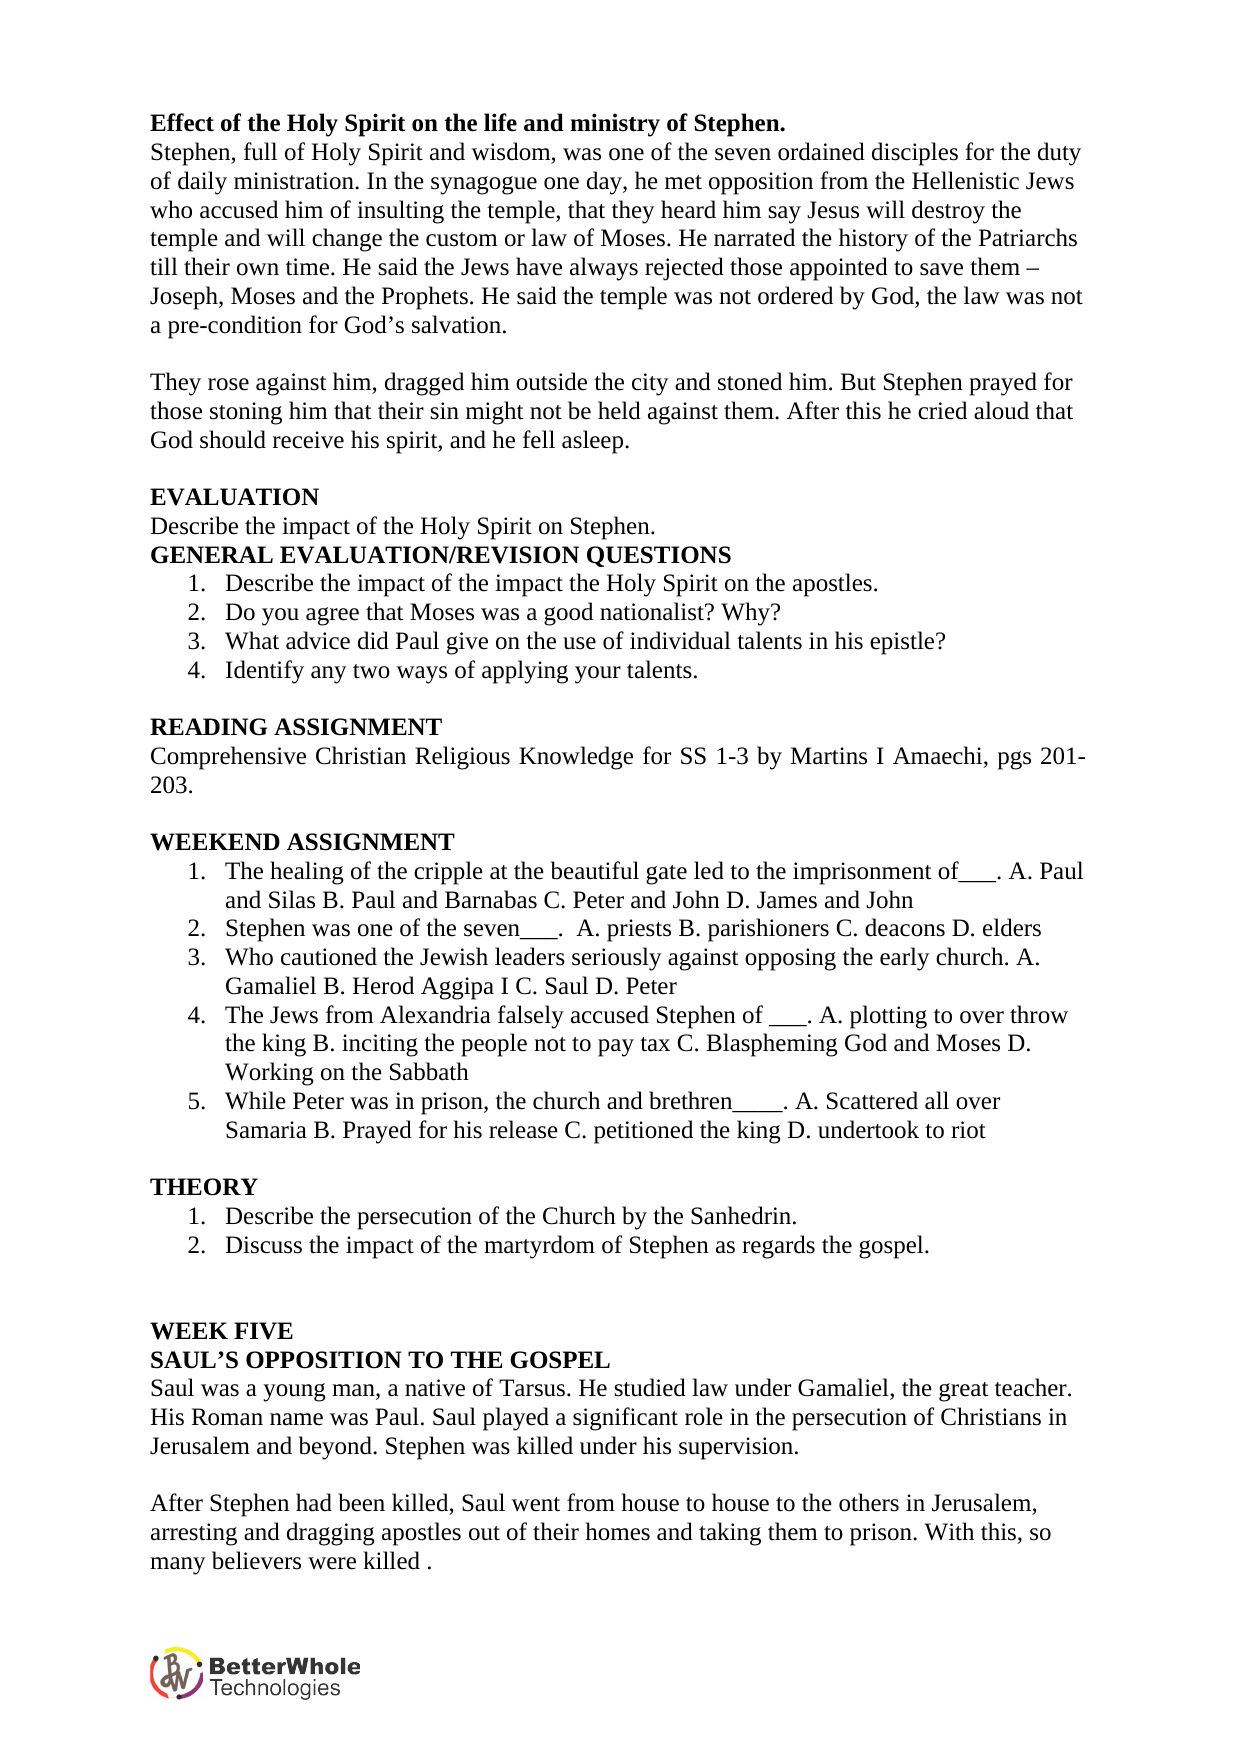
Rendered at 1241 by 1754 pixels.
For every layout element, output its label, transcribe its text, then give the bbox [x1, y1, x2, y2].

list Who cautioned the Jewish leaders seriously against opposing the early church. A. Gamaliel B. Herod Aggipa I C. Saul D. Peter [187, 942, 1087, 1000]
list Stephen was one of the seven___. A. priests B. parishioners C. deacons D. elders [187, 913, 1087, 942]
text Stephen, full of Holy Spirit and wisdom, was one of the seven ordained disciples for the duty of daily ministration. In the synagogue one day, he met opposition from the Hellenistic Jews who accused him of insulting the temple, that they heard him say Jesus will destroy the temple and will change the custom or law of Moses. He narrated the history of the Patriarchs till their own time. He said the Jews have always rejected those appointed to save them – Joseph, Moses and the Prophets. He said the temple was not ordered by God, the law was not a pre-condition for God’s salvation. [150, 137, 1087, 338]
text EVALUATION [150, 482, 1087, 511]
picture [150, 1647, 360, 1700]
list The healing of the cripple at the beautiful gate led to the imprisonment of___. A. Paul and Silas B. Paul and Barnabas C. Peter and John D. James and John [187, 856, 1087, 913]
text Comprehensive Christian Religious Knowledge for SS 1-3 by Martins I Amaechi, pgs 201-203. [150, 741, 1087, 798]
text Effect of the Holy Spirit on the life and ministry of Stephen. [150, 108, 1087, 137]
list While Peter was in prison, the church and brethren____. A. Scattered all over Samaria B. Prayed for his release C. petitioned the king D. undertook to riot [187, 1086, 1087, 1143]
list Identify any two ways of applying your talents. [187, 655, 1087, 683]
list What advice did Paul give on the use of individual talents in his epistle? [187, 626, 1087, 655]
text After Stephen had been killed, Saul went from house to house to the others in Jerusalem, arresting and dragging apostles out of their homes and taking them to prison. With this, so many believers were killed . [150, 1488, 1087, 1575]
text READING ASSIGNMENT [150, 712, 1087, 741]
text Saul was a young man, a native of Tarsus. He studied law under Gamaliel, the great teacher. His Roman name was Paul. Saul played a significant role in the persecution of Christians in Jerusalem and beyond. Stephen was killed under his supervision. [150, 1373, 1087, 1460]
text They rose against him, dragged him outside the city and stoned him. But Stephen prayed for those stoning him that their sin might not be held against them. After this he cried aloud that God should receive his spirit, and he fell asleep. [150, 367, 1087, 453]
list The Jews from Alexandria falsely accused Stephen of ___. A. plotting to over throw the king B. inciting the people not to pay tax C. Blaspheming God and Moses D. Working on the Sabbath [187, 1000, 1087, 1086]
text GENERAL EVALUATION/REVISION QUESTIONS [150, 540, 1087, 568]
list Discuss the impact of the martyrdom of Stephen as regards the gospel. [187, 1230, 1087, 1258]
text Describe the impact of the Holy Spirit on Stephen. [150, 511, 1087, 540]
text THEORY [150, 1172, 1087, 1201]
text WEEKEND ASSIGNMENT [150, 827, 1087, 856]
list Do you agree that Moses was a good nationalist? Why? [187, 597, 1087, 626]
list Describe the impact of the impact the Holy Spirit on the apostles. [187, 568, 1087, 597]
list Describe the persecution of the Church by the Sanhedrin. [187, 1201, 1087, 1230]
text WEEK FIVE [150, 1316, 1087, 1345]
text SAUL’S OPPOSITION TO THE GOSPEL [150, 1345, 1087, 1373]
